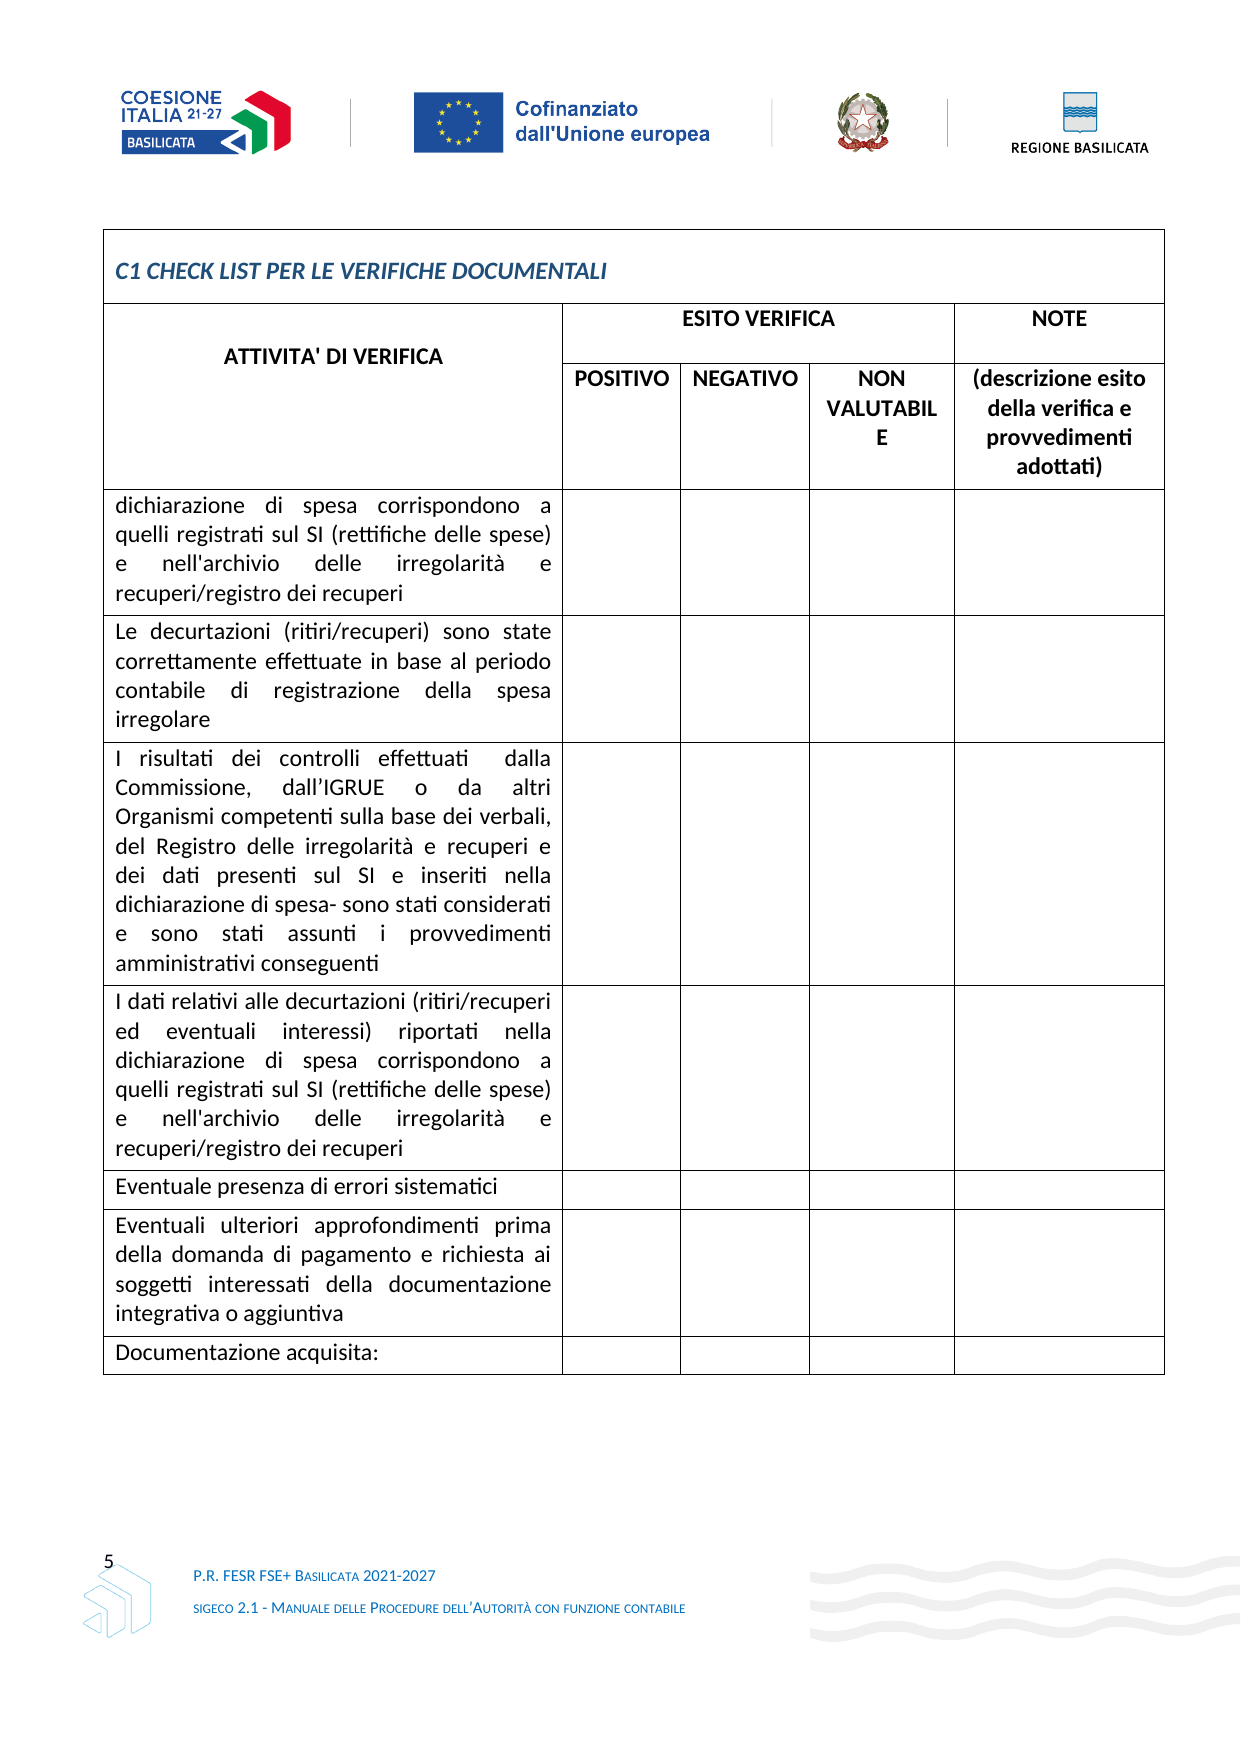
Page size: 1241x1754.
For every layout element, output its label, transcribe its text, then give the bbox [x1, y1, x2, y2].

table_cell [681, 1337, 809, 1374]
table_cell [955, 1337, 1164, 1374]
table_cell ATTIVITA' DI VERIFICA [104, 304, 562, 489]
table_cell NEGATIVO [681, 364, 809, 489]
table_cell POSITIVO [563, 364, 680, 489]
table_cell [681, 1210, 809, 1336]
table_cell [810, 490, 954, 615]
table_cell [810, 743, 954, 985]
table_cell Le decurtazioni (ritiri/recuperi) sono state correttamente effettuate in base al periodo contabile di registrazione della spesa irregolare [104, 616, 562, 742]
table_cell [955, 490, 1164, 615]
table_cell [563, 743, 680, 985]
picture [19, 1556, 1241, 1647]
table_cell [955, 616, 1164, 742]
picture [11, 28, 1235, 199]
table_cell [563, 490, 680, 615]
table_cell Eventuali ulteriori approfondimenti prima della domanda di pagamento e richiesta ai soggetti interessati della documentazione integrativa o aggiuntiva [104, 1210, 562, 1336]
table_cell [563, 986, 680, 1170]
table_cell [955, 1210, 1164, 1336]
table_cell Eventuale presenza di errori sistematici [104, 1171, 562, 1209]
table_cell I risultati dei controlli effettuati dalla Commissione, dall’IGRUE o da altri Organismi competenti sulla base dei verbali, del Registro delle irregolarità e recuperi e dei dati presenti sul SI e inseriti nella dichiarazione di spesa- sono stati considerati e sono stati assunti i provvedimenti amministrativi conseguenti [104, 743, 562, 985]
table_cell Documentazione acquisita: [104, 1337, 562, 1374]
table_cell NON VALUTABILE [810, 364, 954, 489]
table_cell [955, 1171, 1164, 1209]
table_cell [563, 1210, 680, 1336]
table_cell [810, 616, 954, 742]
table_cell [810, 1171, 954, 1209]
table_cell (descrizione esito della verifica e provvedimenti adottati) [955, 364, 1164, 489]
table_cell NOTE [955, 304, 1164, 362]
table_cell [681, 1171, 809, 1209]
table_cell ESITO VERIFICA [563, 304, 954, 362]
table_cell [681, 490, 809, 615]
table_cell [810, 1210, 954, 1336]
table_cell [563, 1337, 680, 1374]
table_cell [810, 986, 954, 1170]
table_cell [810, 1337, 954, 1374]
table_header C1 CHECK LIST PER LE VERIFICHE DOCUMENTALI [104, 230, 1164, 302]
table_cell [681, 986, 809, 1170]
table_cell [563, 616, 680, 742]
table_cell [681, 616, 809, 742]
table_cell [955, 743, 1164, 985]
table_cell [681, 743, 809, 985]
table_cell [563, 1171, 680, 1209]
table_cell [955, 986, 1164, 1170]
